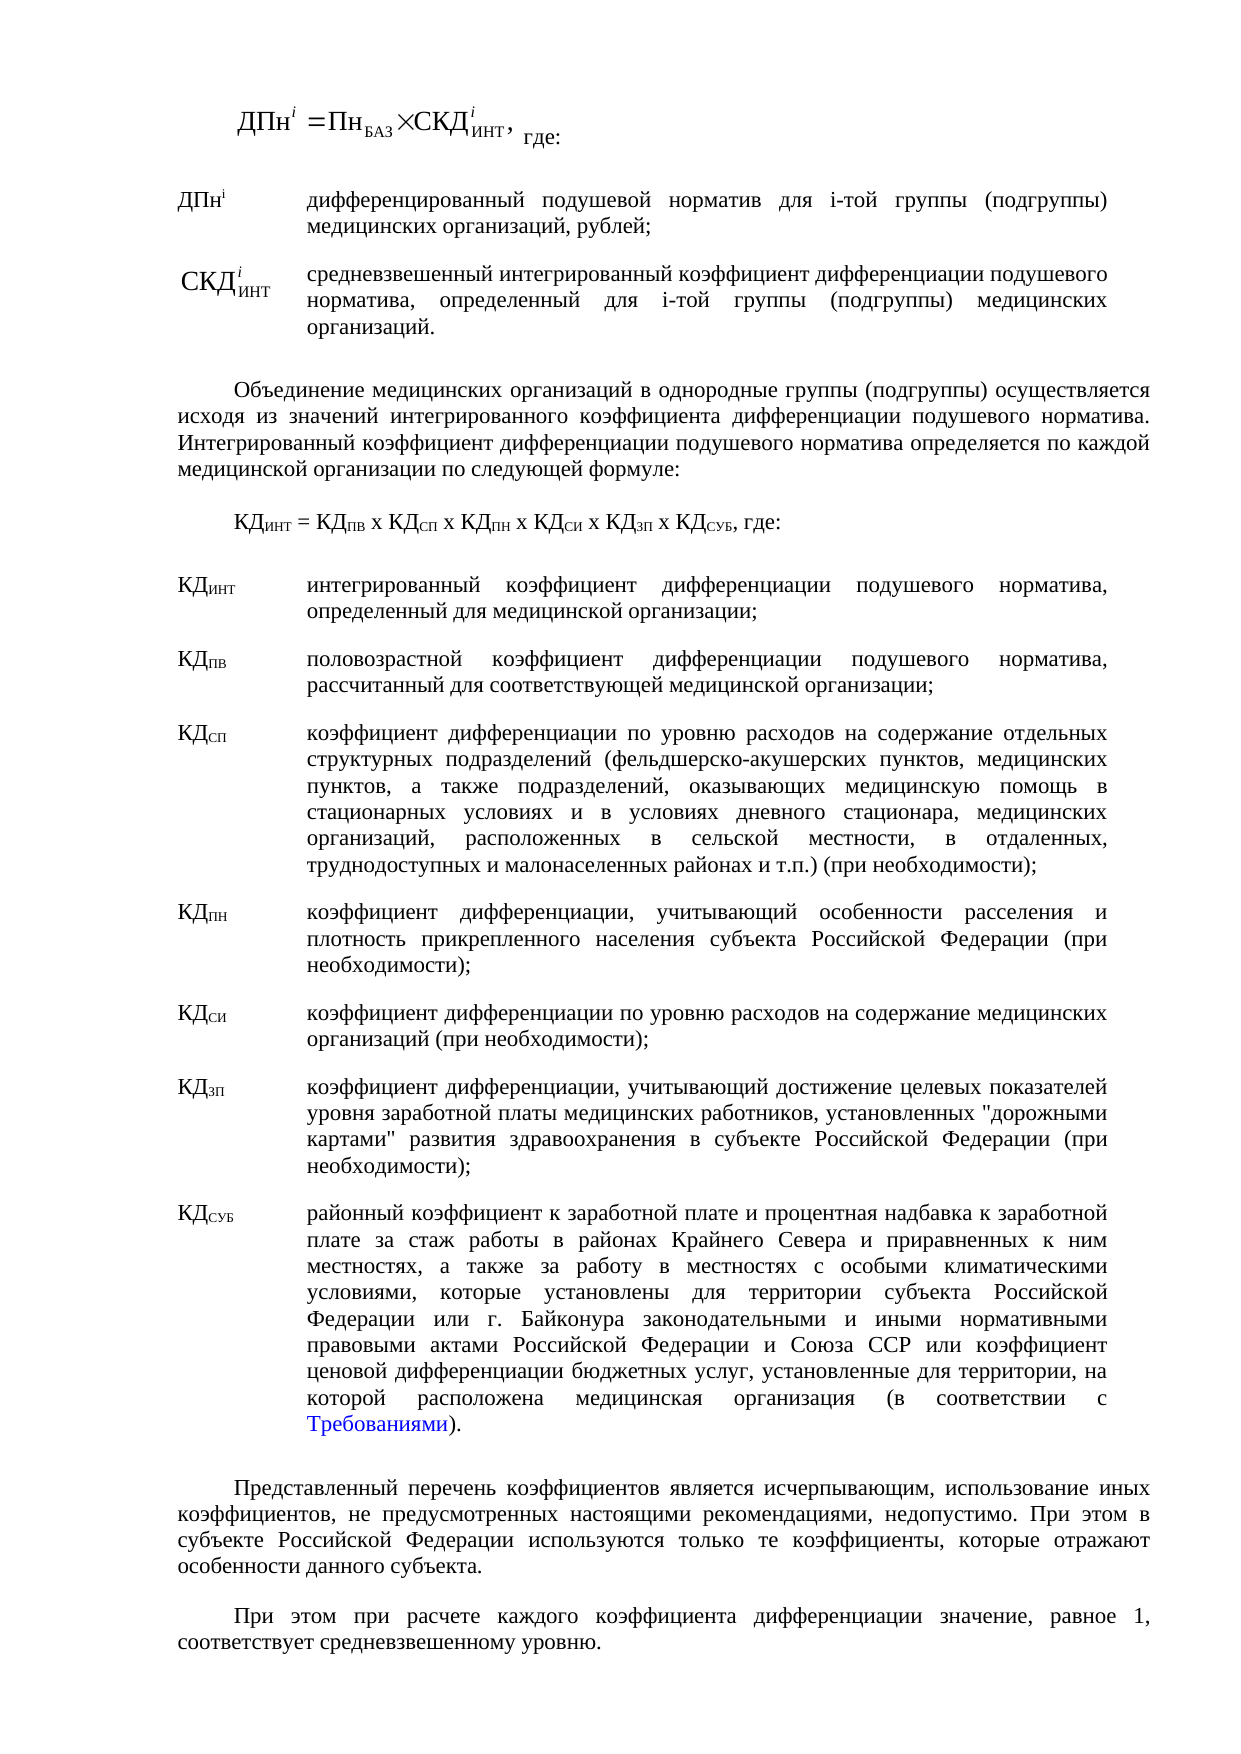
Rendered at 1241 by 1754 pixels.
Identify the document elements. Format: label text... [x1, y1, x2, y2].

table_cell коэффициент дифференциации, учитывающий особенности расселения и плотность прикрепленного населения субъекта Российской Федерации (при необходимости); [300, 888, 1115, 988]
table_cell коэффициент дифференциации по уровню расходов на содержание медицинских организаций (при необходимости); [300, 988, 1115, 1062]
text При этом при расчете каждого коэффициента дифференциации значение, равное 1, соответствует средневзвешенному уровню. [177, 1602, 1152, 1654]
table_header ДПнi [171, 175, 300, 249]
table_cell КДСИ [171, 988, 300, 1062]
text Представленный перечень коэффициентов является исчерпывающим, использование иных коэффициентов, не предусмотренных настоящими рекомендациями, недопустимо. При этом в субъекте Российской Федерации используются только те коэффициенты, которые отражают особенности данного субъекта. [177, 1473, 1152, 1579]
table_cell средневзвешенный интегрированный коэффициент дифференциации подушевого норматива, определенный для i-той группы (подгруппы) медицинских организаций. [300, 249, 1115, 350]
table_cell [171, 249, 300, 350]
text КДИНТ = КДПВ x КДСП x КДПН x КДСИ x КДЗП x КДСУБ, где: [177, 508, 1152, 534]
table_cell КДПН [171, 888, 300, 988]
table_cell коэффициент дифференциации по уровню расходов на содержание отдельных структурных подразделений (фельдшерско-акушерских пунктов, медицинских пунктов, а также подразделений, оказывающих медицинскую помощь в стационарных условиях и в условиях дневного стационара, медицинских организаций, расположенных в сельской местности, в отдаленных, труднодоступных и малонаселенных районах и т.п.) (при необходимости); [300, 709, 1115, 888]
table_cell районный коэффициент к заработной плате и процентная надбавка к заработной плате за стаж работы в районах Крайнего Севера и приравненных к ним местностях, а также за работу в местностях с особыми климатическими условиями, которые установлены для территории субъекта Российской Федерации или г. Байконура законодательными и иными нормативными правовыми актами Российской Федерации и Союза ССР или коэффициент ценовой дифференциации бюджетных услуг, установленные для территории, на которой расположена медицинская организация (в соответствии с Требованиями). [300, 1189, 1115, 1447]
table_cell коэффициент дифференциации, учитывающий достижение целевых показателей уровня заработной платы медицинских работников, установленных "дорожными картами" развития здравоохранения в субъекте Российской Федерации (при необходимости); [300, 1062, 1115, 1189]
table_cell КДСП [171, 709, 300, 888]
table_header дифференцированный подушевой норматив для i-той группы (подгруппы) медицинских организаций, рублей; [300, 175, 1115, 249]
text Объединение медицинских организаций в однородные группы (подгруппы) осуществляется исходя из значений интегрированного коэффициента дифференциации подушевого норматива. Интегрированный коэффициент дифференциации подушевого норматива определяется по каждой медицинской организации по следующей формуле: [177, 376, 1152, 481]
table_cell КДСУБ [171, 1189, 300, 1447]
table_cell КДПВ [171, 635, 300, 708]
table_header интегрированный коэффициент дифференциации подушевого норматива, определенный для медицинской организации; [300, 561, 1115, 634]
table_cell половозрастной коэффициент дифференциации подушевого норматива, рассчитанный для соответствующей медицинской организации; [300, 635, 1115, 708]
table_header КДИНТ [171, 561, 300, 634]
table_cell КДЗП [171, 1062, 300, 1189]
text где: [177, 100, 1152, 149]
